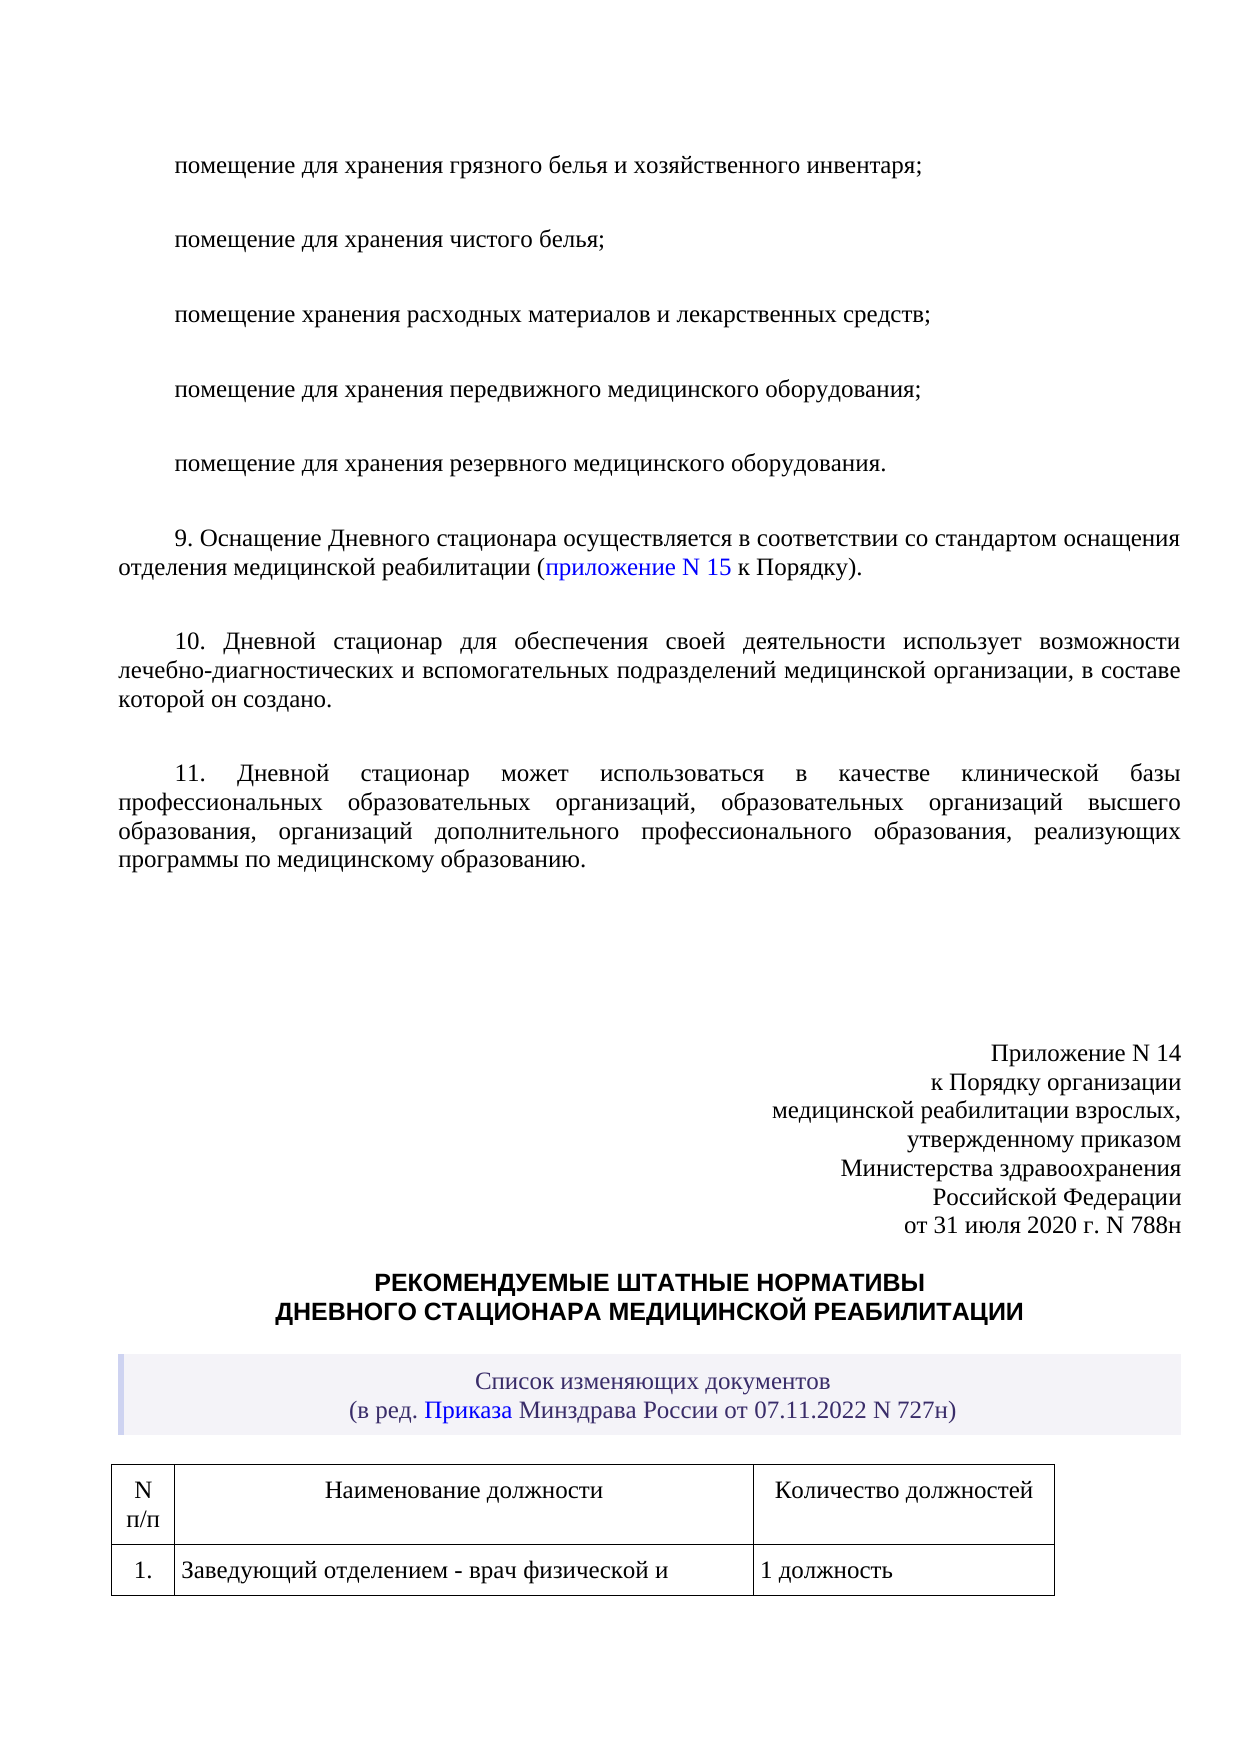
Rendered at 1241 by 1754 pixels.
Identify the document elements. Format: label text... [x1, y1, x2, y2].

title РЕКОМЕНДУЕМЫЕ ШТАТНЫЕ НОРМАТИВЫ [118, 1268, 1181, 1297]
text утвержденному приказом [118, 1124, 1181, 1153]
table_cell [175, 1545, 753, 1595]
text Российской Федерации [118, 1182, 1181, 1210]
text помещение для хранения чистого белья; [118, 224, 1181, 253]
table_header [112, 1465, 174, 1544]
text помещение для хранения грязного белья и хозяйственного инвентаря; [118, 150, 1181, 179]
title ДНЕВНОГО СТАЦИОНАРА МЕДИЦИНСКОЙ РЕАБИЛИТАЦИИ [118, 1297, 1181, 1325]
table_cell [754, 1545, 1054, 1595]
text 11. Дневной стационар может использоваться в качестве клинической базы профессиональных образовательных организаций, образовательных организаций высшего образования, организаций дополнительного профессионального образования, реализующих программы по медицинскому образованию. [118, 758, 1181, 873]
text помещение для хранения резервного медицинского оборудования. [118, 448, 1181, 477]
text 9. Оснащение Дневного стационара осуществляется в соответствии со стандартом оснащения отделения медицинской реабилитации (приложение N 15 к Порядку). [118, 523, 1181, 580]
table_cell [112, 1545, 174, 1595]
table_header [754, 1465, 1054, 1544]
text помещение для хранения передвижного медицинского оборудования; [118, 374, 1181, 402]
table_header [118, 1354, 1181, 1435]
text Министерства здравоохранения [118, 1153, 1181, 1182]
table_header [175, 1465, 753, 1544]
text 10. Дневной стационар для обеспечения своей деятельности использует возможности лечебно-диагностических и вспомогательных подразделений медицинской организации, в составе которой он создано. [118, 626, 1181, 712]
text помещение хранения расходных материалов и лекарственных средств; [118, 299, 1181, 328]
text от 31 июля 2020 г. N 788н [118, 1210, 1181, 1239]
text Приложение N 14 [118, 1038, 1181, 1067]
text к Порядку организации [118, 1067, 1181, 1095]
text медицинской реабилитации взрослых, [118, 1095, 1181, 1124]
